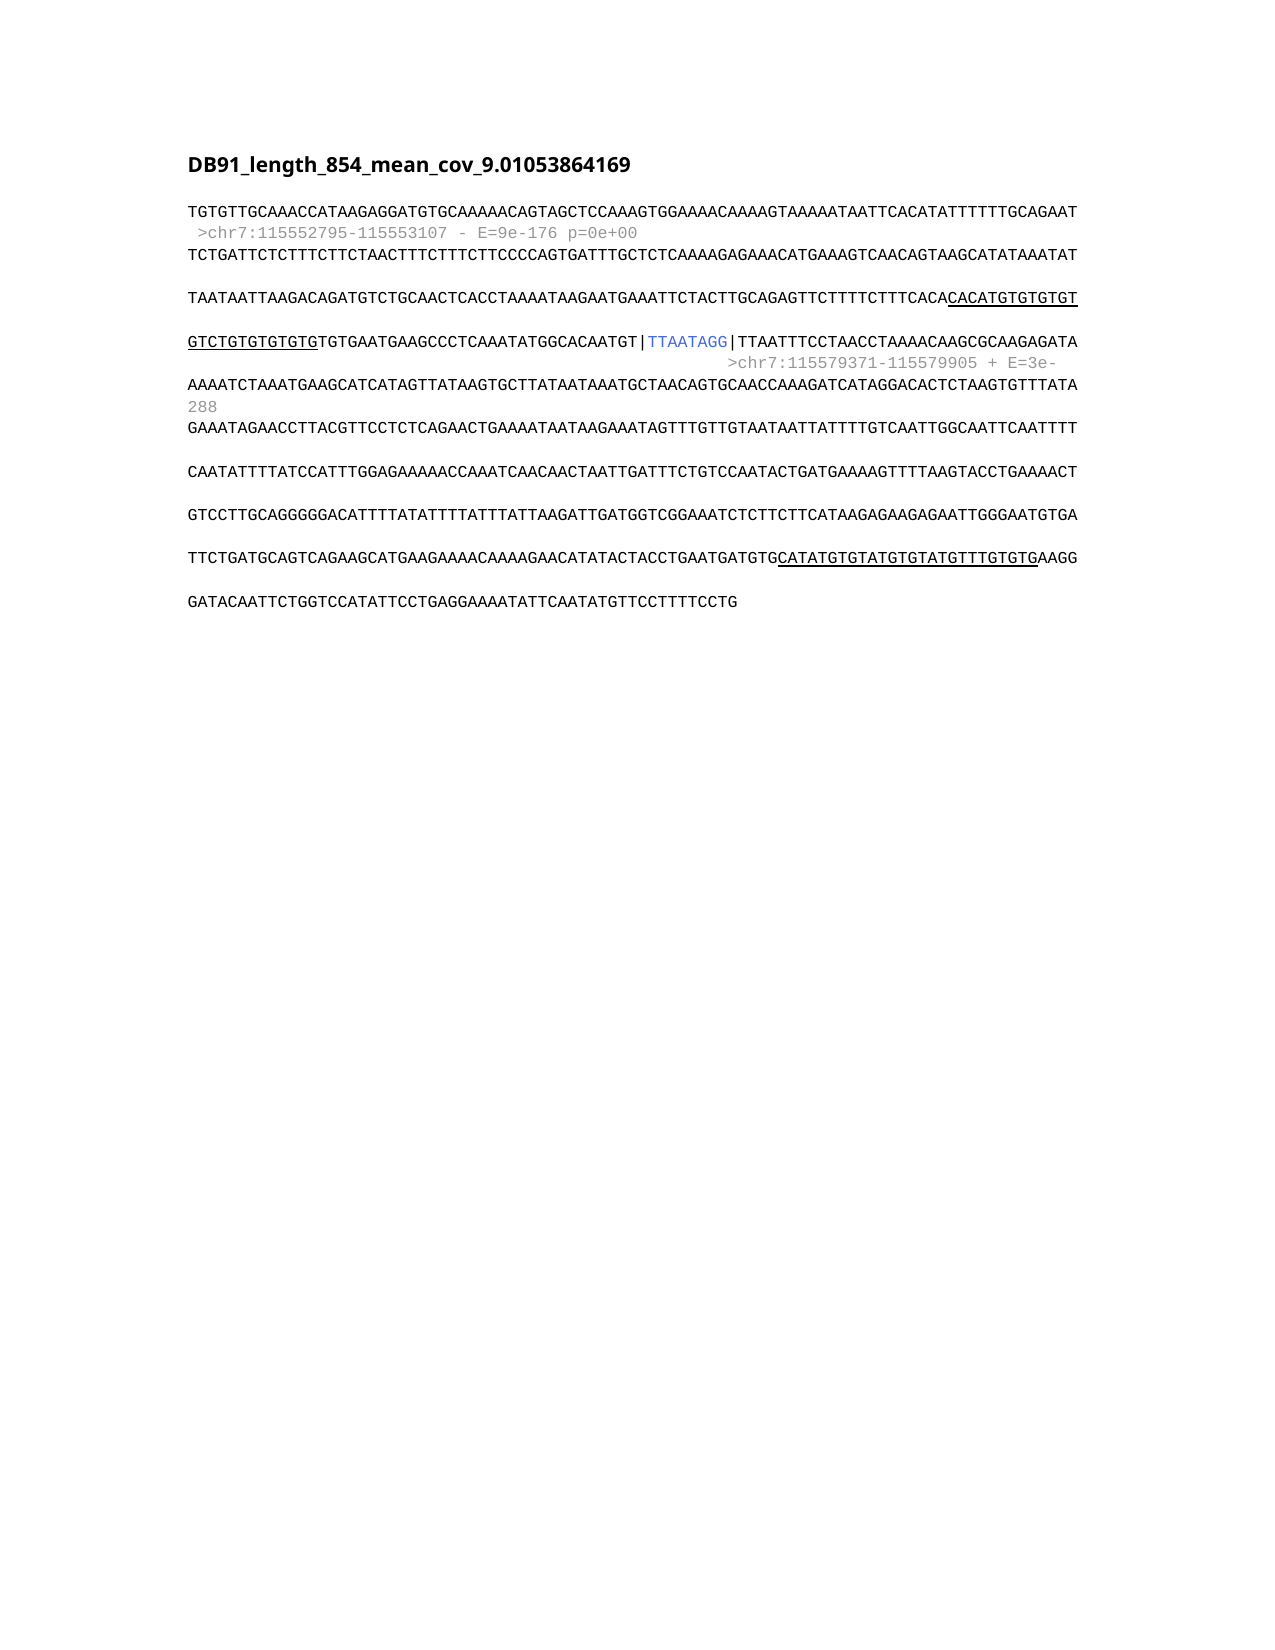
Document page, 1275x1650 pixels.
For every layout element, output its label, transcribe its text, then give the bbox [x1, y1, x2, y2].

text TGTGTTGCAAACCATAAGAGGATGTGCAAAAACAGTAGCTCCAAAGTGGAAAACAAAAGTAAAAATAATTCACATATTTTTTGCAGAAT >chr7:115552795-115553107 - E=9e-176 p=0e+00 TCTGATTCTCTTTCTTCTAACTTTCTTTCTTCCCCAGTGATTTGCTCTCAAAAGAGAAACATGAAAGTCAACAGTAAGCATATAAATAT TAATAATTAAGACAGATGTCTGCAACTCACCTAAAATAAGAATGAAATTCTACTTGCAGAGTTCTTTTCTTTCACACACATGTGTGTGT GTCTGTGTGTGTGTGTGAATGAAGCCCTCAAATATGGCACAATGT|TTAATAGG|TTAATTTCCTAACCTAAAACAAGCGCAAGAGATA >chr7:115579371-115579905 + E=3e- AAAATCTAAATGAAGCATCATAGTTATAAGTGCTTATAATAAATGCTAACAGTGCAACCAAAGATCATAGGACACTCTAAGTGTTTATA 288 GAAATAGAACCTTACGTTCCTCTCAGAACTGAAAATAATAAGAAATAGTTTGTTGTAATAATTATTTTGTCAATTGGCAATTCAATTTT CAATATTTTATCCATTTGGAGAAAAACCAAATCAACAACTAATTGATTTCTGTCCAATACTGATGAAAAGTTTTAAGTACCTGAAAACT GTCCTTGCAGGGGGACATTTTATATTTTATTTATTAAGATTGATGGTCGGAAATCTCTTCTTCATAAGAGAAGAGAATTGGGAATGTGA TTCTGATGCAGTCAGAAGCATGAAGAAAACAAAAGAACATATACTACCTGAATGATGTGCATATGTGTATGTGTATGTTTGTGTGAAGG GATACAATTCTGGTCCATATTCCTGAGGAAAATATTCAATATGTTCCTTTTCCTG [187, 203, 1087, 612]
text DB91_length_854_mean_cov_9.01053864169 [187, 150, 1087, 178]
